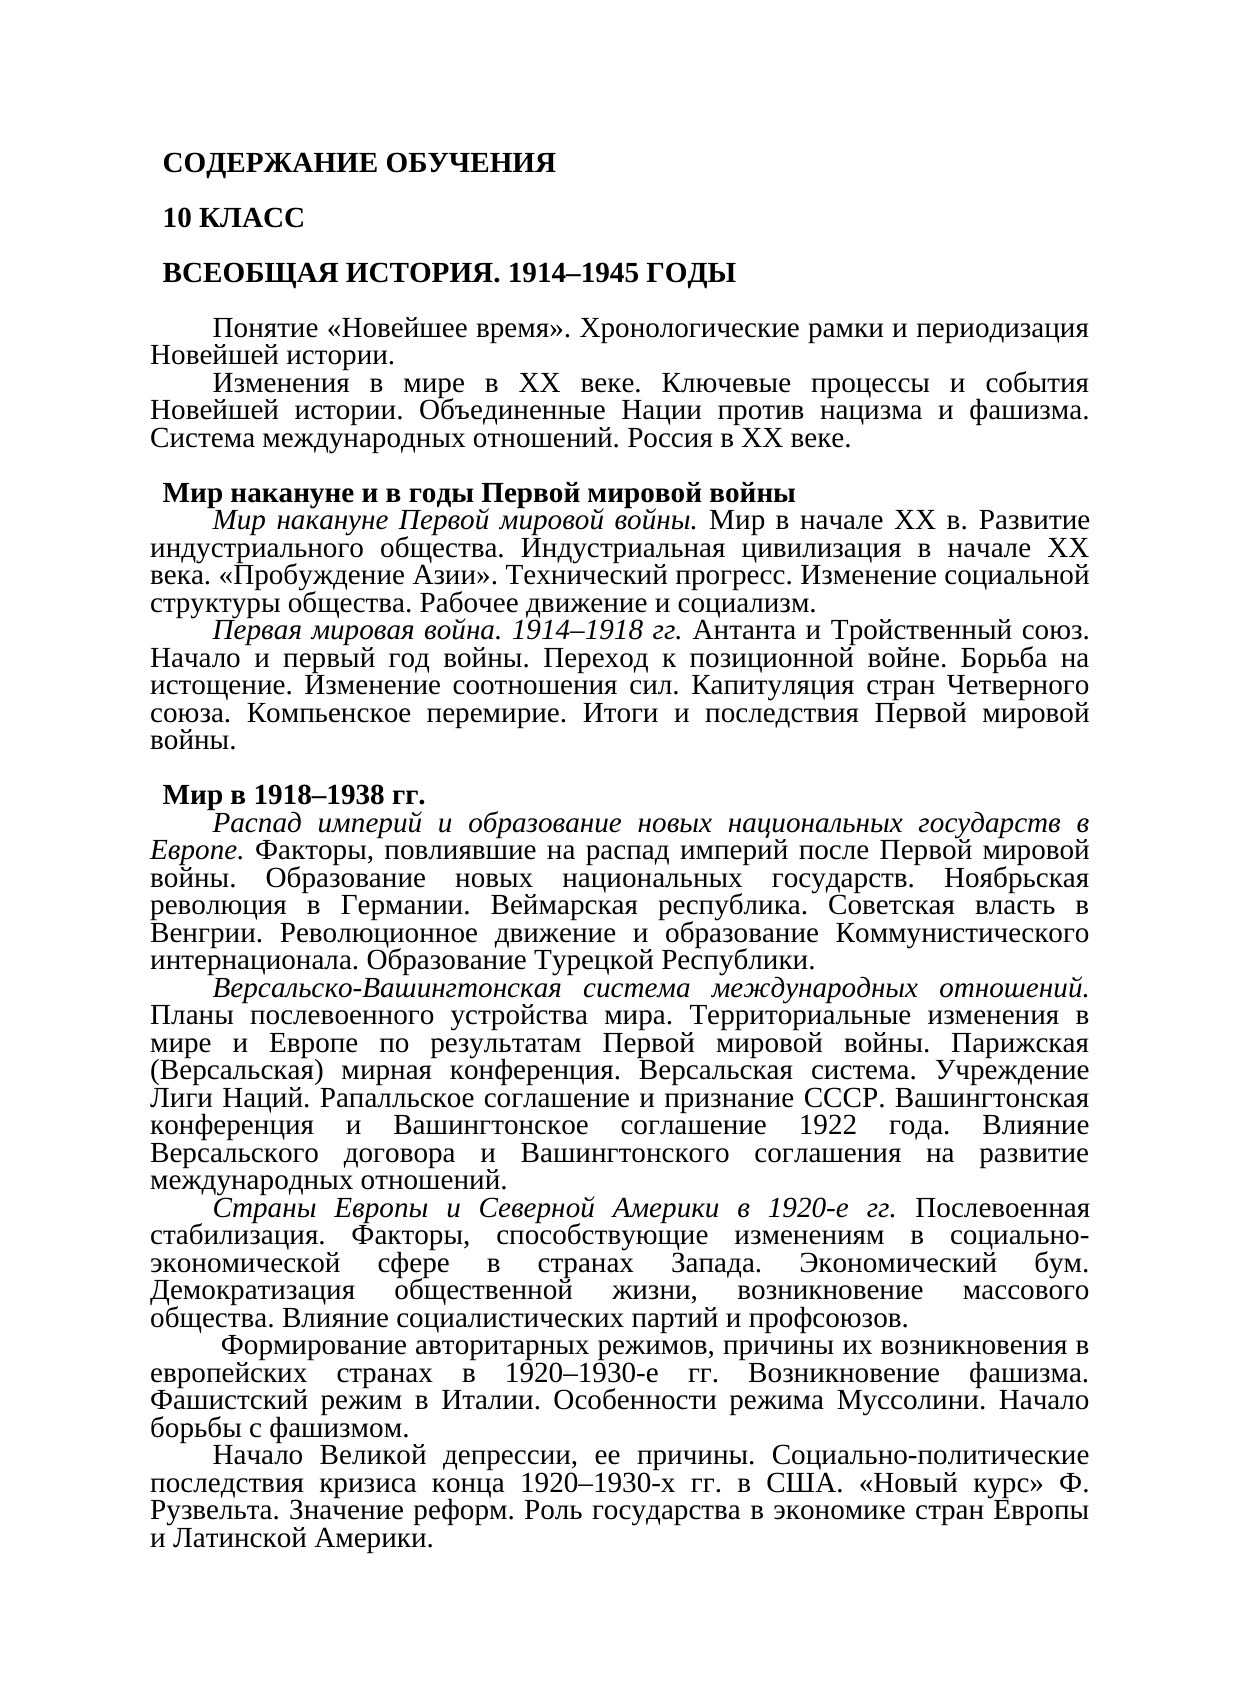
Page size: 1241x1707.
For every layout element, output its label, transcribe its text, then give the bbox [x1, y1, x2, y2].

text Мир накануне Первой мировой войны. Мир в начале ХХ в. Развитие индустриального общества. Индустриальная цивилизация в начале XX века. «Пробуждение Азии». Технический прогресс. Изменение социальной структуры общества. Рабочее движение и социализм. [150, 507, 1090, 617]
text Страны Европы и Северной Америки в 1920-е гг. Послевоенная стабилизация. Факторы, способствующие изменениям в социально-экономической сфере в странах Запада. Экономический бум. Демократизация общественной жизни, возникновение массового общества. Влияние социалистических партий и профсоюзов. [150, 1195, 1090, 1332]
text Изменения в мире в ХХ веке. Ключевые процессы и события Новейшей истории. Объединенные Нации против нацизма и фашизма. Система международных отношений. Россия в XX веке. [150, 370, 1090, 452]
text Мир в 1918–1938 гг. [162, 782, 1090, 810]
text 10 КЛАСС [162, 205, 1090, 232]
text Первая мировая война. 1914–1918 гг. Антанта и Тройственный союз. Начало и первый год войны. Переход к позиционной войне. Борьба на истощение. Изменение соотношения сил. Капитуляция стран Четверного союза. Компьенское перемирие. Итоги и последствия Первой мировой войны. [150, 617, 1090, 755]
text Версальско-Вашингтонская система международных отношений. Планы послевоенного устройства мира. Территориальные изменения в мире и Европе по результатам Первой мировой войны. Парижская (Версальская) мирная конференция. Версальская система. Учреждение Лиги Наций. Рапалльское соглашение и признание СССР. Вашингтонская конференция и Вашингтонское соглашение 1922 года. Влияние Версальского договора и Вашингтонского соглашения на развитие международных отношений. [150, 975, 1090, 1195]
text ​СОДЕРЖАНИЕ ОБУЧЕНИЯ [162, 150, 1090, 177]
text Распад империй и образование новых национальных государств в Европе. Факторы, повлиявшие на распад империй после Первой мировой войны. Образование новых национальных государств. Ноябрьская революция в Германии. Веймарская республика. Советская власть в Венгрии. Революционное движение и образование Коммунистического интернационала. Образование Турецкой Республики. [150, 810, 1090, 975]
text Мир накануне и в годы Первой мировой войны [162, 480, 1090, 507]
text Начало Великой депрессии, ее причины. Социально-политические последствия кризиса конца 1920–1930-х гг. в США. «Новый курс» Ф. Рузвельта. Значение реформ. Роль государства в экономике стран Европы и Латинской Америки. [150, 1442, 1090, 1552]
text Формирование авторитарных режимов, причины их возникновения в европейских странах в 1920–1930-е гг. Возникновение фашизма. Фашистский режим в Италии. Особенности режима Муссолини. Начало борьбы с фашизмом. [150, 1332, 1090, 1442]
text Понятие «Новейшее время». Хронологические рамки и периодизация Новейшей истории. [150, 315, 1090, 370]
text ВСЕОБЩАЯ ИСТОРИЯ. 1914–1945 ГОДЫ [162, 260, 1090, 287]
